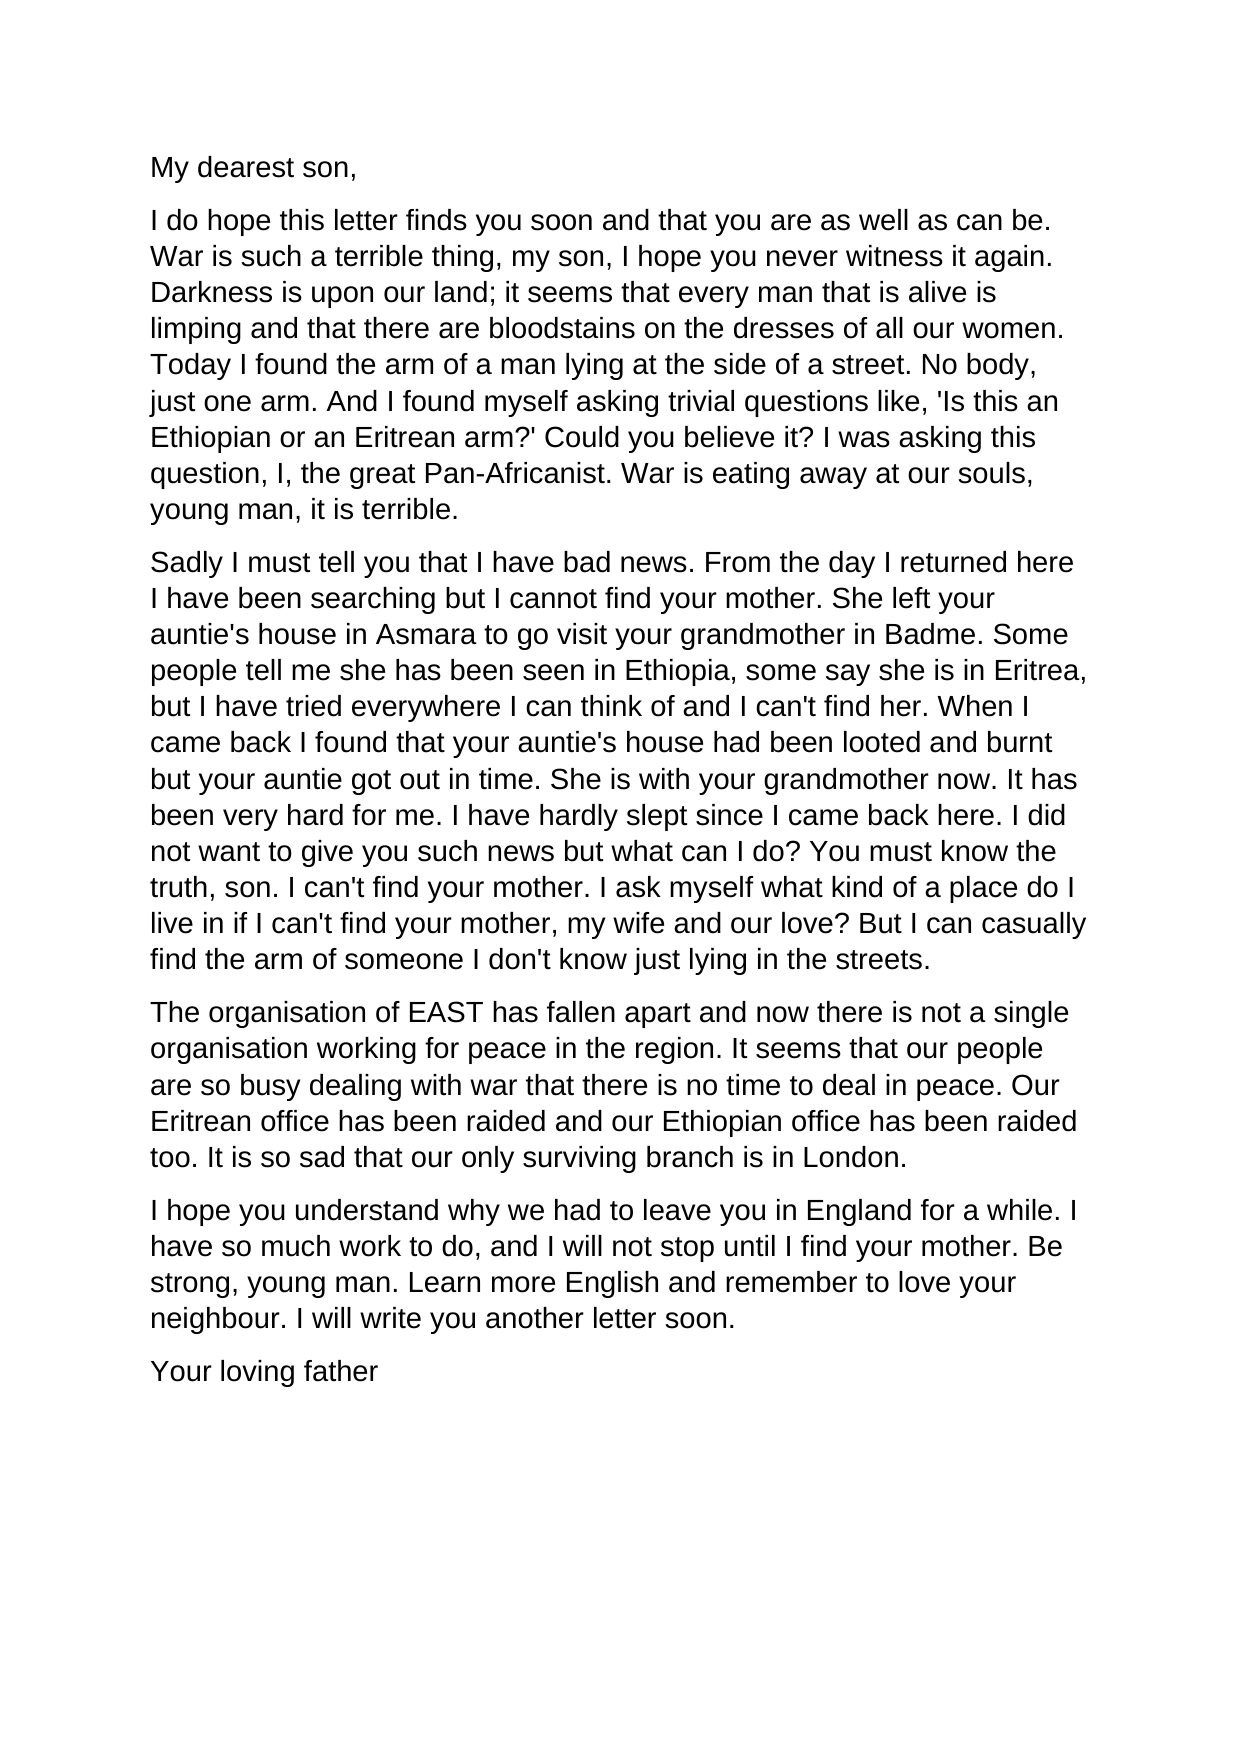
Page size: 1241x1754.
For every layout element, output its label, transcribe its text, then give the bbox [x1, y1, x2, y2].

text I do hope this letter finds you soon and that you are as well as can be. War is such a terrible thing, my son, I hope you never witness it again. Darkness is upon our land; it seems that every man that is alive is limping and that there are bloodstains on the dresses of all our women. Today I found the arm of a man lying at the side of a street. No body, just one arm. And I found myself asking trivial questions like, 'Is this an Ethiopian or an Eritrean arm?' Could you believe it? I was asking this question, I, the great Pan-Africanist. War is eating away at our souls, young man, it is terrible. [150, 203, 1090, 526]
text Sadly I must tell you that I have bad news. From the day I returned here I have been searching but I cannot find your mother. She left your auntie's house in Asmara to go visit your grandmother in Badme. Some people tell me she has been seen in Ethiopia, some say she is in Eritrea, but I have tried everywhere I can think of and I can't find her. When I came back I found that your auntie's house had been looted and burnt but your auntie got out in time. She is with your grandmother now. It has been very hard for me. I have hardly slept since I came back here. I did not want to give you such news but what can I do? You must know the truth, son. I can't find your mother. I ask myself what kind of a place do I live in if I can't find your mother, my wife and our love? But I can casually find the arm of someone I don't know just lying in the streets. [150, 545, 1090, 976]
text Your loving father [150, 1354, 1090, 1387]
text My dearest son, [150, 150, 1090, 183]
text The organisation of EAST has fallen apart and now there is not a single organisation working for peace in the region. It seems that our people are so busy dealing with war that there is no time to deal in peace. Our Eritrean office has been raided and our Ethiopian office has been raided too. It is so sad that our only surviving branch is in London. [150, 995, 1090, 1173]
text I hope you understand why we had to leave you in England for a while. I have so much work to do, and I will not stop until I find your mother. Be strong, young man. Learn more English and remember to love your neighbour. I will write you another letter soon. [150, 1193, 1090, 1334]
